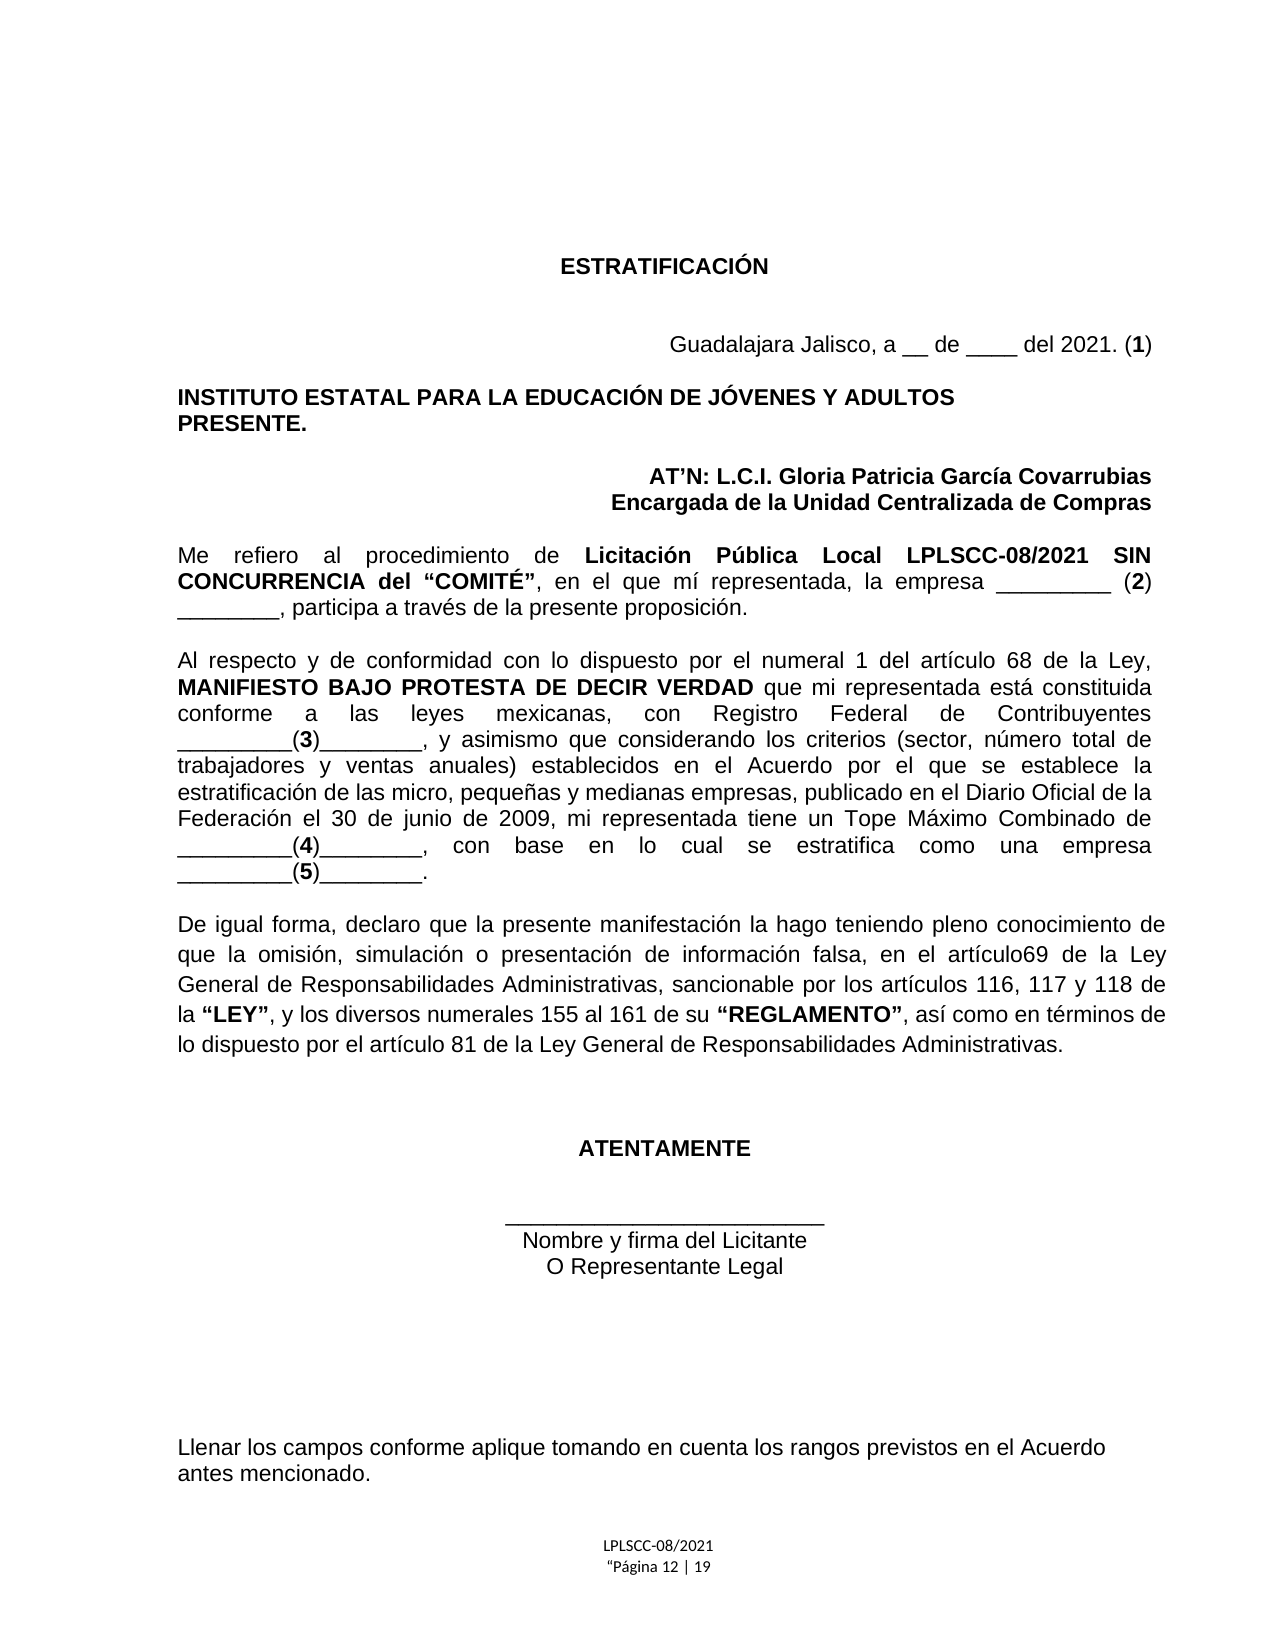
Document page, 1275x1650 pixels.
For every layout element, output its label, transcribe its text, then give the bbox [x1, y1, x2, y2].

text Me refiero al procedimiento de Licitación Pública Local LPLSCC-08/2021 SIN CONCURRENCIA del “COMITÉ”, en el que mí representada, la empresa _________ (2) ________, participa a través de la presente proposición. [177, 542, 1152, 621]
text Encargada de la Unidad Centralizada de Compras [177, 489, 1152, 515]
text AT’N: L.C.I. Gloria Patricia García Covarrubias [177, 463, 1152, 489]
text Guadalajara Jalisco, a __ de ____ del 2021. (1) [177, 331, 1152, 357]
text Llenar los campos conforme aplique tomando en cuenta los rangos previstos en el Acuerdo antes mencionado. [177, 1433, 1152, 1486]
text Nombre y firma del Licitante [177, 1227, 1152, 1253]
text De igual forma, declaro que la presente manifestación la hago teniendo pleno conocimiento de que la omisión, simulación o presentación de información falsa, en el artículo69 de la Ley General de Responsabilidades Administrativas, sancionable por los artículos 116, 117 y 118 de la “LEY”, y los diversos numerales 155 al 161 de su “REGLAMENTO”, así como en términos de lo dispuesto por el artículo 81 de la Ley General de Responsabilidades Administrativas. [177, 911, 1167, 1058]
text ESTRATIFICACIÓN [177, 253, 1152, 279]
text ATENTAMENTE [177, 1135, 1152, 1162]
text PRESENTE. [177, 410, 1152, 436]
text INSTITUTO ESTATAL PARA LA EDUCACIÓN DE JÓVENES Y ADULTOS [177, 383, 1152, 410]
text Al respecto y de conformidad con lo dispuesto por el numeral 1 del artículo 68 de la Ley, MANIFIESTO BAJO PROTESTA DE DECIR VERDAD que mi representada está constituida conforme a las leyes mexicanas, con Registro Federal de Contribuyentes _________(3)________, y asimismo que considerando los criterios (sector, número total de trabajadores y ventas anuales) establecidos en el Acuerdo por el que se establece la estratificación de las micro, pequeñas y medianas empresas, publicado en el Diario Oficial de la Federación el 30 de junio de 2009, mi representada tiene un Tope Máximo Combinado de _________(4)________, con base en lo cual se estratifica como una empresa _________(5)________. [177, 647, 1152, 884]
text _________________________ [177, 1200, 1152, 1227]
text O Representante Legal [177, 1253, 1152, 1279]
